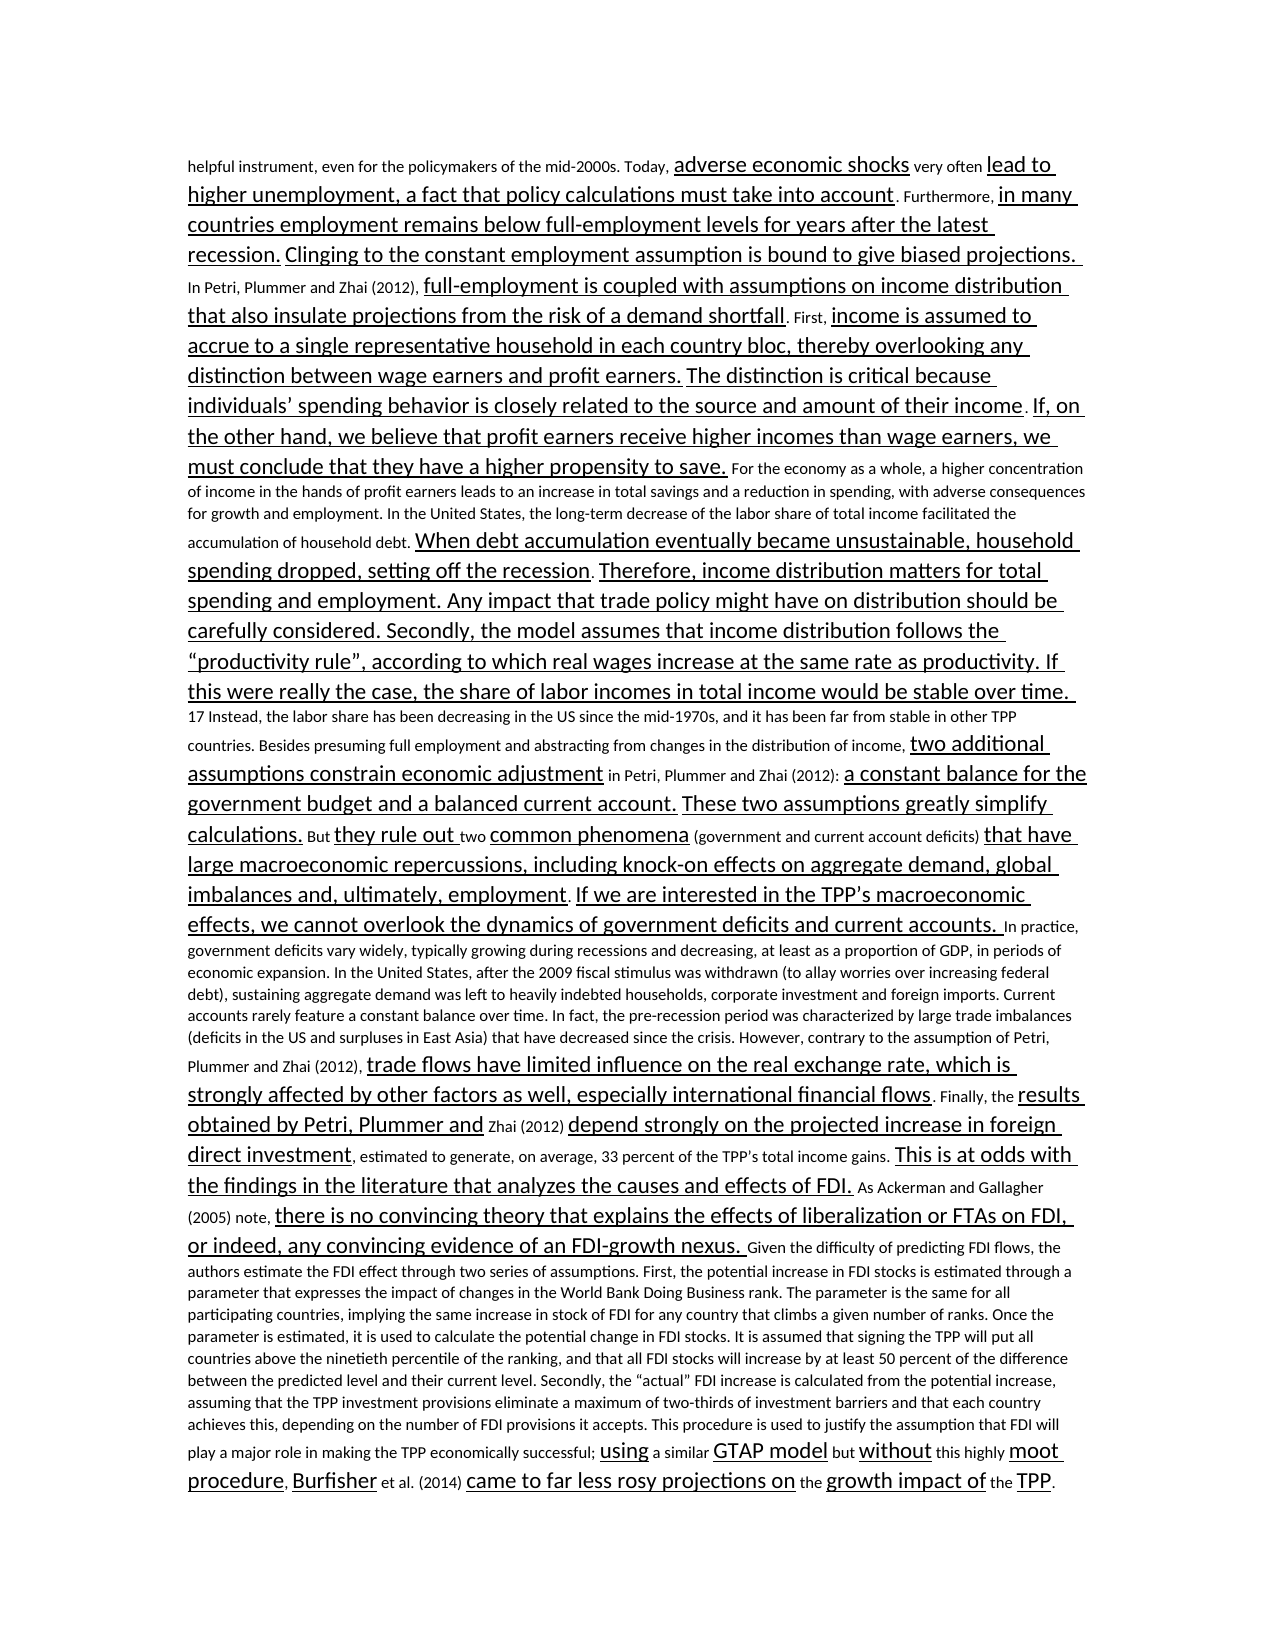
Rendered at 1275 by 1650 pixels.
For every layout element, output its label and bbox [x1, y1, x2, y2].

text [187, 150, 1087, 1495]
